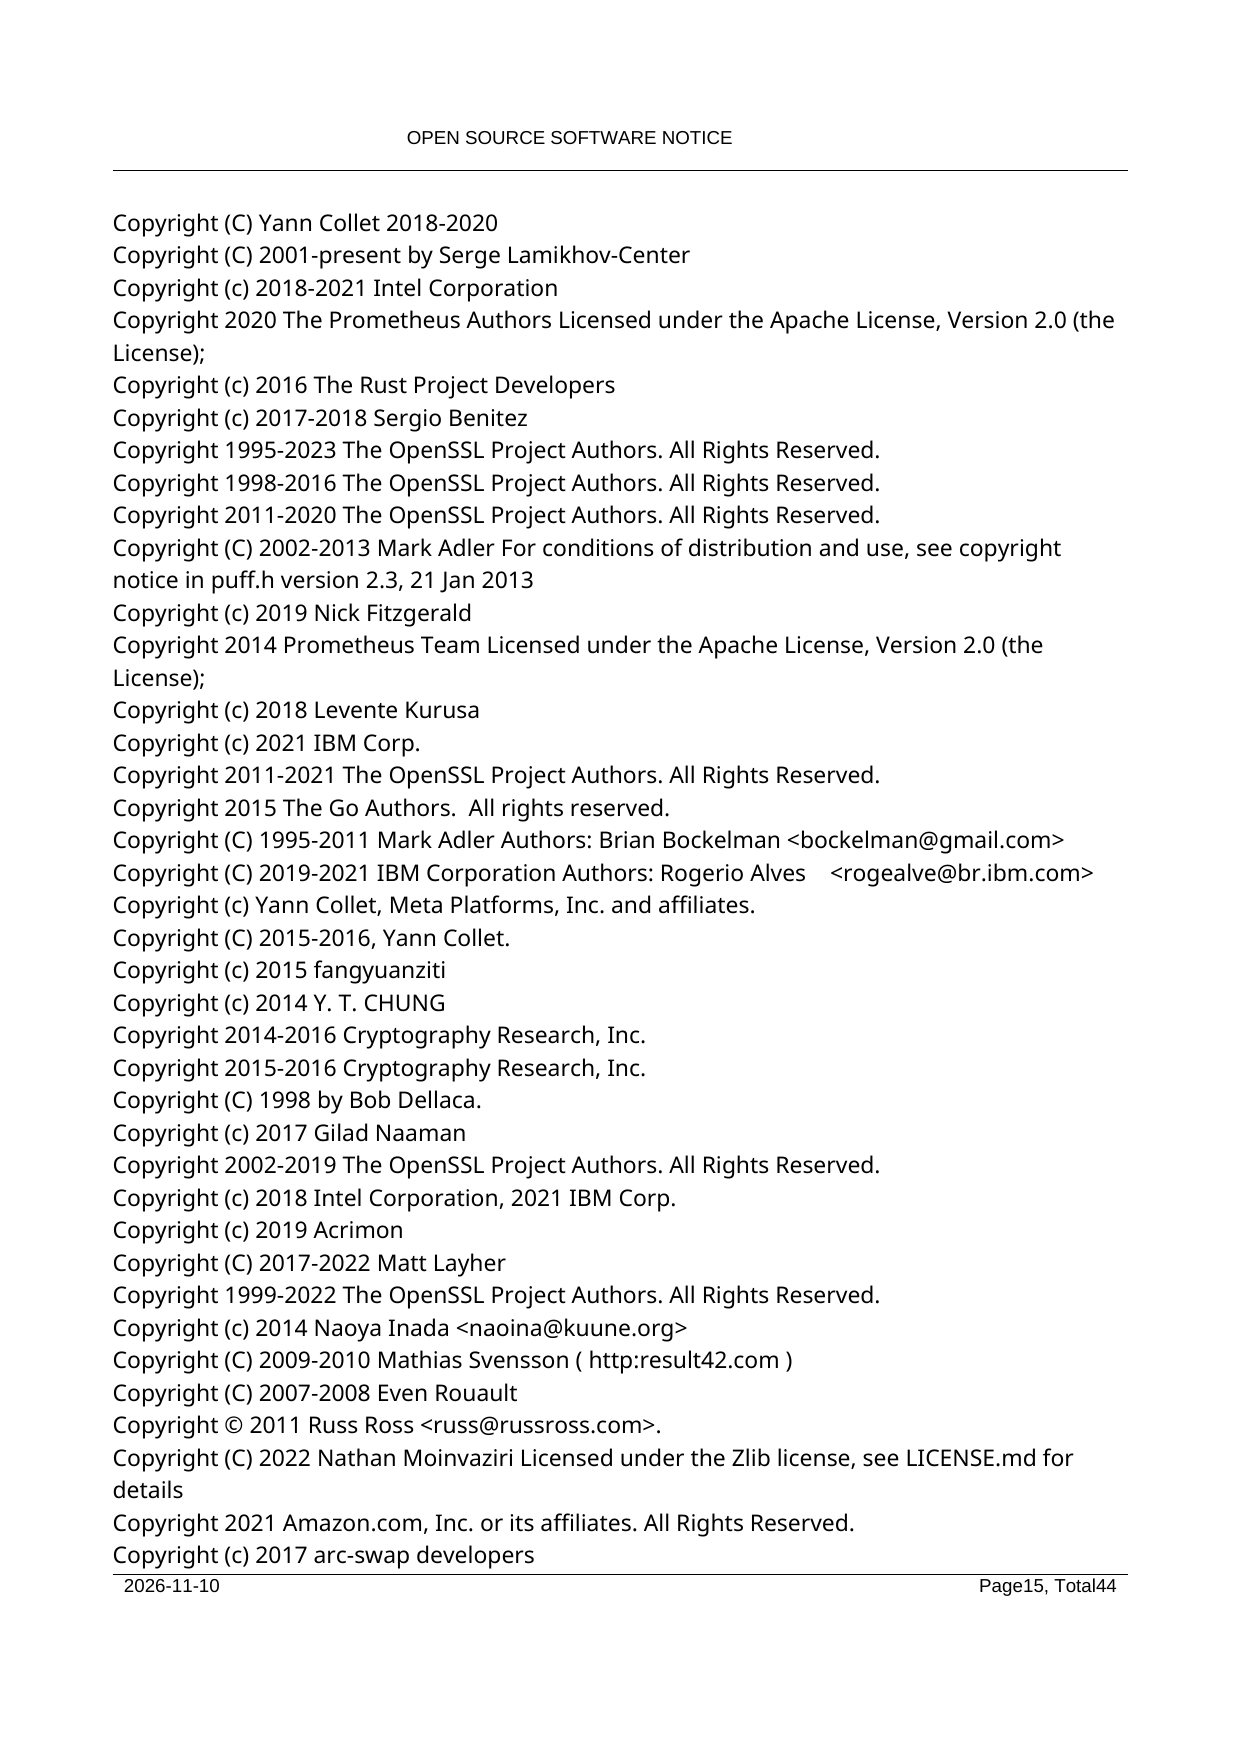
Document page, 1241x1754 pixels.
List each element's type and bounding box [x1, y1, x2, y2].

text [112, 206, 1128, 1571]
